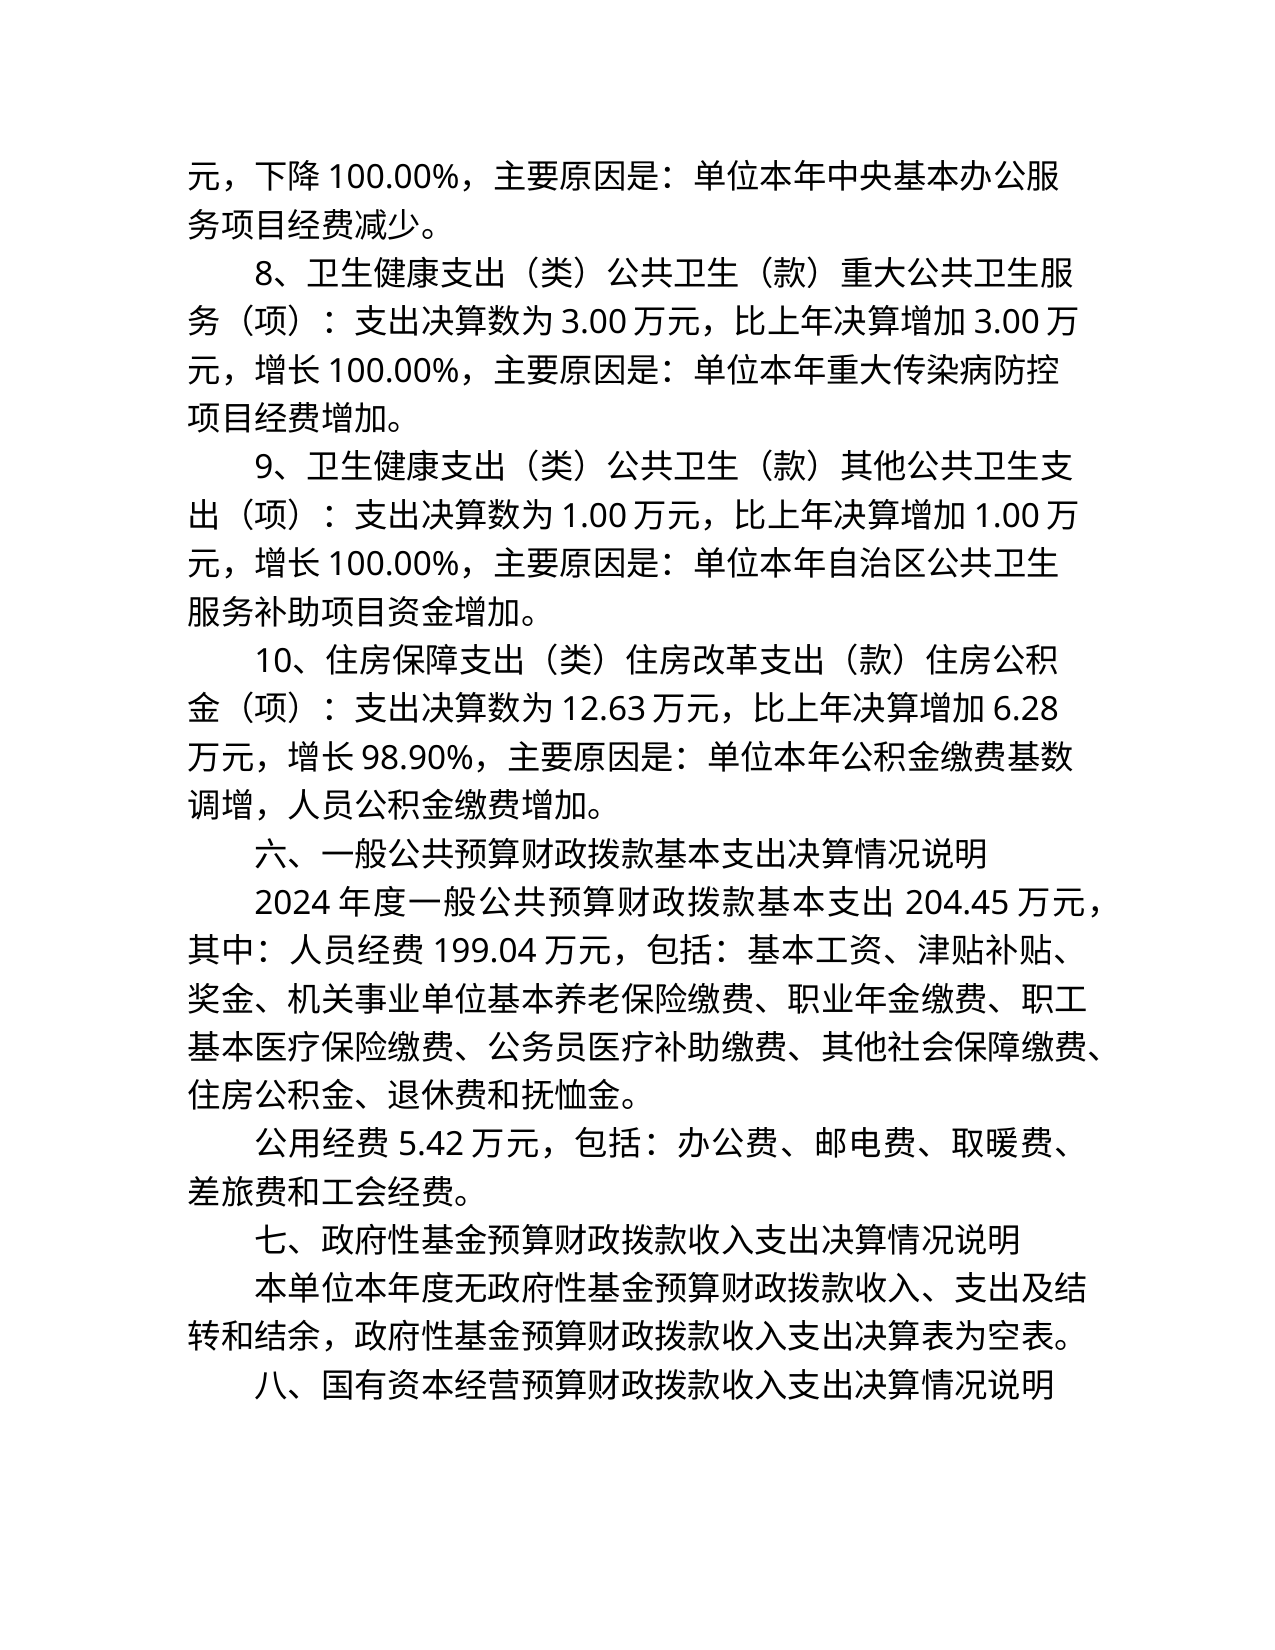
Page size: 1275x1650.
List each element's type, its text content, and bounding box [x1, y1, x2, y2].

text 2024年度一般公共预算财政拨款基本支出204.45万元，其中：人员经费199.04万元，包括：基本工资、津贴补贴、奖金、机关事业单位基本养老保险缴费、职业年金缴费、职工基本医疗保险缴费、公务员医疗补助缴费、其他社会保障缴费、住房公积金、退休费和抚恤金。 [187, 876, 1087, 1117]
text 八、国有资本经营预算财政拨款收入支出决算情况说明 [187, 1358, 1087, 1407]
text 本单位本年度无政府性基金预算财政拨款收入、支出及结转和结余，政府性基金预算财政拨款收入支出决算表为空表。 [187, 1262, 1087, 1358]
text 10、住房保障支出（类）住房改革支出（款）住房公积金（项）：支出决算数为12.63万元，比上年决算增加6.28万元，增长98.90%，主要原因是：单位本年公积金缴费基数调增，人员公积金缴费增加。 [187, 634, 1087, 827]
text 公用经费5.42万元，包括：办公费、邮电费、取暖费、差旅费和工会经费。 [187, 1117, 1087, 1214]
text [187, 150, 1087, 247]
text 六、一般公共预算财政拨款基本支出决算情况说明 [187, 827, 1087, 876]
text 9、卫生健康支出（类）公共卫生（款）其他公共卫生支出（项）：支出决算数为1.00万元，比上年决算增加1.00万元，增长100.00%，主要原因是：单位本年自治区公共卫生服务补助项目资金增加。 [187, 440, 1087, 634]
text 七、政府性基金预算财政拨款收入支出决算情况说明 [187, 1214, 1087, 1262]
text 8、卫生健康支出（类）公共卫生（款）重大公共卫生服务（项）：支出决算数为3.00万元，比上年决算增加3.00万元，增长100.00%，主要原因是：单位本年重大传染病防控项目经费增加。 [187, 247, 1087, 440]
